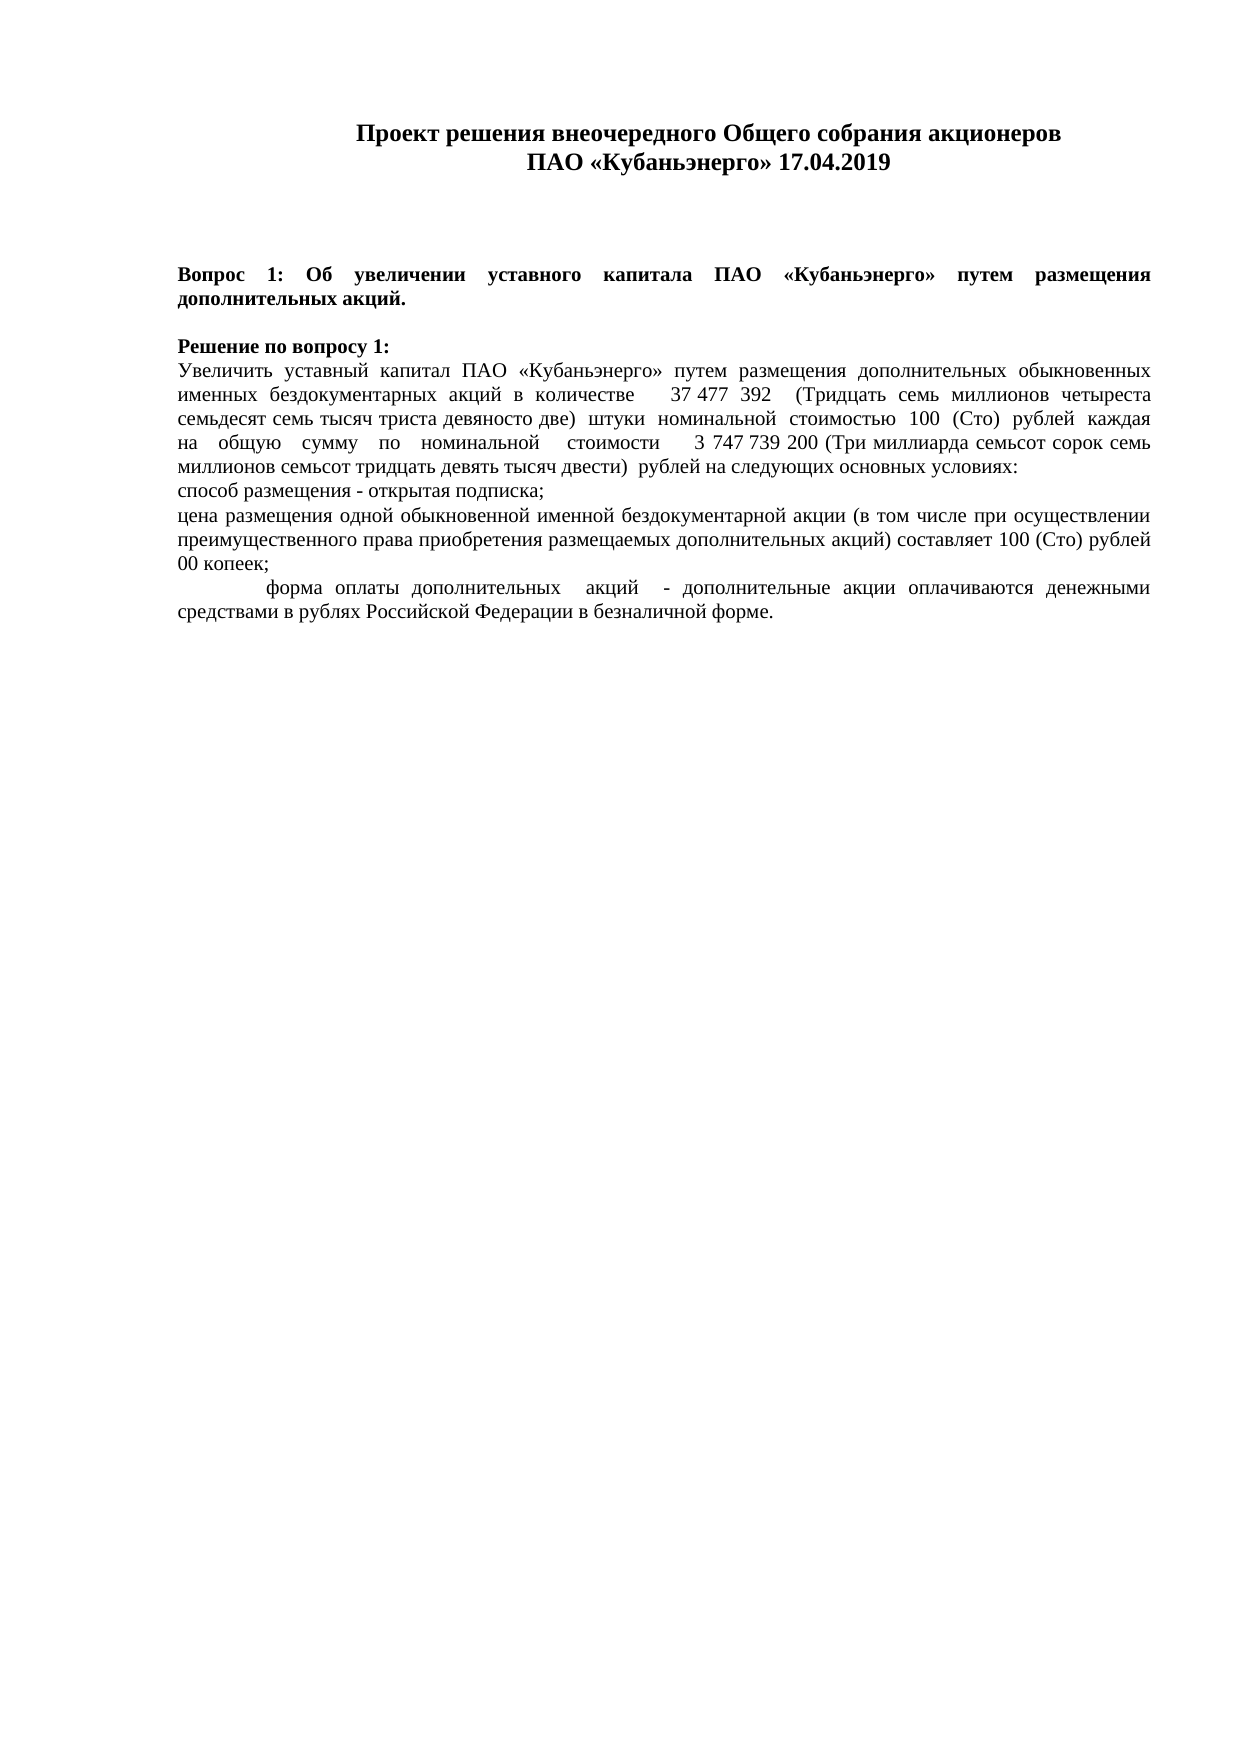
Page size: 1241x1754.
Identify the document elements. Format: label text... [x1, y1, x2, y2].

text Вопрос 1: Об увеличении уставного капитала ПАО «Кубаньэнерго» путем размещения дополнительных акций. [177, 262, 1152, 310]
text ПАО «Кубаньэнерго» 17.04.2019 [177, 147, 1152, 176]
text форма оплаты дополнительных акций - дополнительные акции оплачиваются денежными средствами в рублях Российской Федерации в безналичной форме. [177, 575, 1152, 623]
text Увеличить уставный капитал ПАО «Кубаньэнерго» путем размещения дополнительных обыкновенных именных бездокументарных акций в количестве 37 477 392 (Тридцать семь миллионов четыреста семьдесят семь тысяч триста девяносто две) штуки номинальной стоимостью 100 (Сто) рублей каждая на общую сумму по номинальной стоимости 3 747 739 200 (Три миллиарда семьсот сорок семь миллионов семьсот тридцать девять тысяч двести) рублей на следующих основных условиях: [177, 358, 1152, 478]
text цена размещения одной обыкновенной именной бездокументарной акции (в том числе при осуществлении преимущественного права приобретения размещаемых дополнительных акций) составляет 100 (Сто) рублей 00 копеек; [177, 502, 1152, 575]
text способ размещения - открытая подписка; [177, 478, 1152, 502]
text Решение по вопросу 1: [177, 334, 1152, 358]
text Проект решения внеочередного Общего собрания акционеров [177, 118, 1152, 147]
